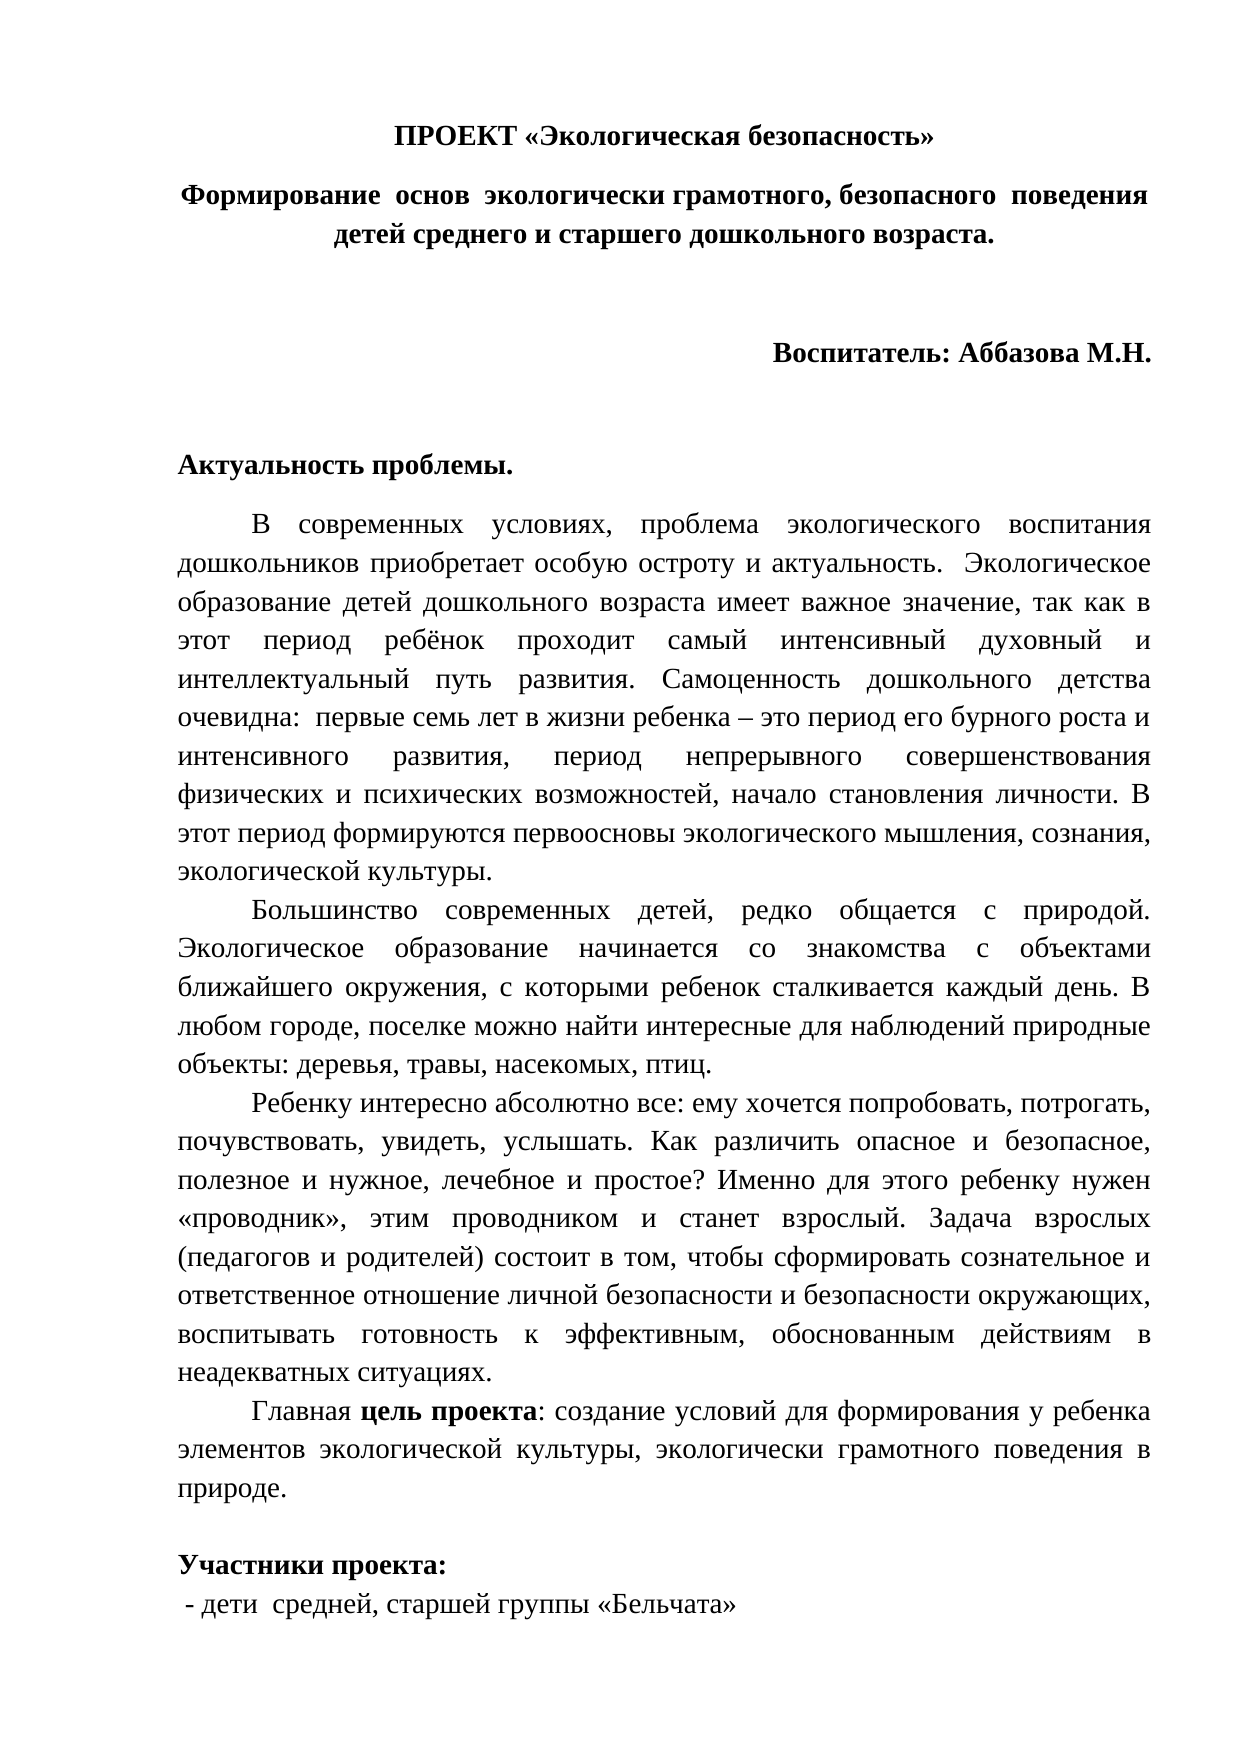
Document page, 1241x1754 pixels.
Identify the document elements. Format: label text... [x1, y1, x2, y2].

text Участники проекта: [177, 1547, 1152, 1581]
text Ребенку интересно абсолютно все: ему хочется попробовать, потрогать, почувствовать, увидеть, услышать. Как различить опасное и безопасное, полезное и нужное, лечебное и простое? Именно для этого ребенку нужен «проводник», этим проводником и станет взрослый. Задача взрослых (педагогов и родителей) состоит в том, чтобы сформировать сознательное и ответственное отношение личной безопасности и безопасности окружающих, воспитывать готовность к эффективным, обоснованным действиям в неадекватных ситуациях. [177, 1085, 1152, 1388]
text Воспитатель: Аббазова М.Н. [177, 335, 1152, 368]
text Большинство современных детей, редко общается с природой. Экологическое образование начинается со знакомства с объектами ближайшего окружения, с которыми ребенок сталкивается каждый день. В любом городе, поселке можно найти интересные для наблюдений природные объекты: деревья, травы, насекомых, птиц. [177, 892, 1152, 1080]
text - дети средней, старшей группы «Бельчата» [177, 1586, 1152, 1619]
text В современных условиях, проблема экологического воспитания дошкольников приобретает особую остроту и актуальность. Экологическое образование детей дошкольного возраста имеет важное значение, так как в этот период ребёнок проходит самый интенсивный духовный и интеллектуальный путь развития. Самоценность дошкольного детства очевидна: первые семь лет в жизни ребенка – это период его бурного роста и интенсивного развития, период непрерывного совершенствования физических и психических возможностей, начало становления личности. В этот период формируются первоосновы экологического мышления, сознания, экологической культуры. [177, 507, 1152, 887]
text Актуальность проблемы. [177, 447, 1152, 481]
text Главная цель проекта: создание условий для формирования у ребенка элементов экологической культуры, экологически грамотного поведения в природе. [177, 1393, 1152, 1504]
text ПРОЕКТ «Экологическая безопасность» [177, 118, 1152, 152]
text Формирование основ экологически грамотного, безопасного поведения детей среднего и старшего дошкольного возраста. [177, 177, 1152, 249]
